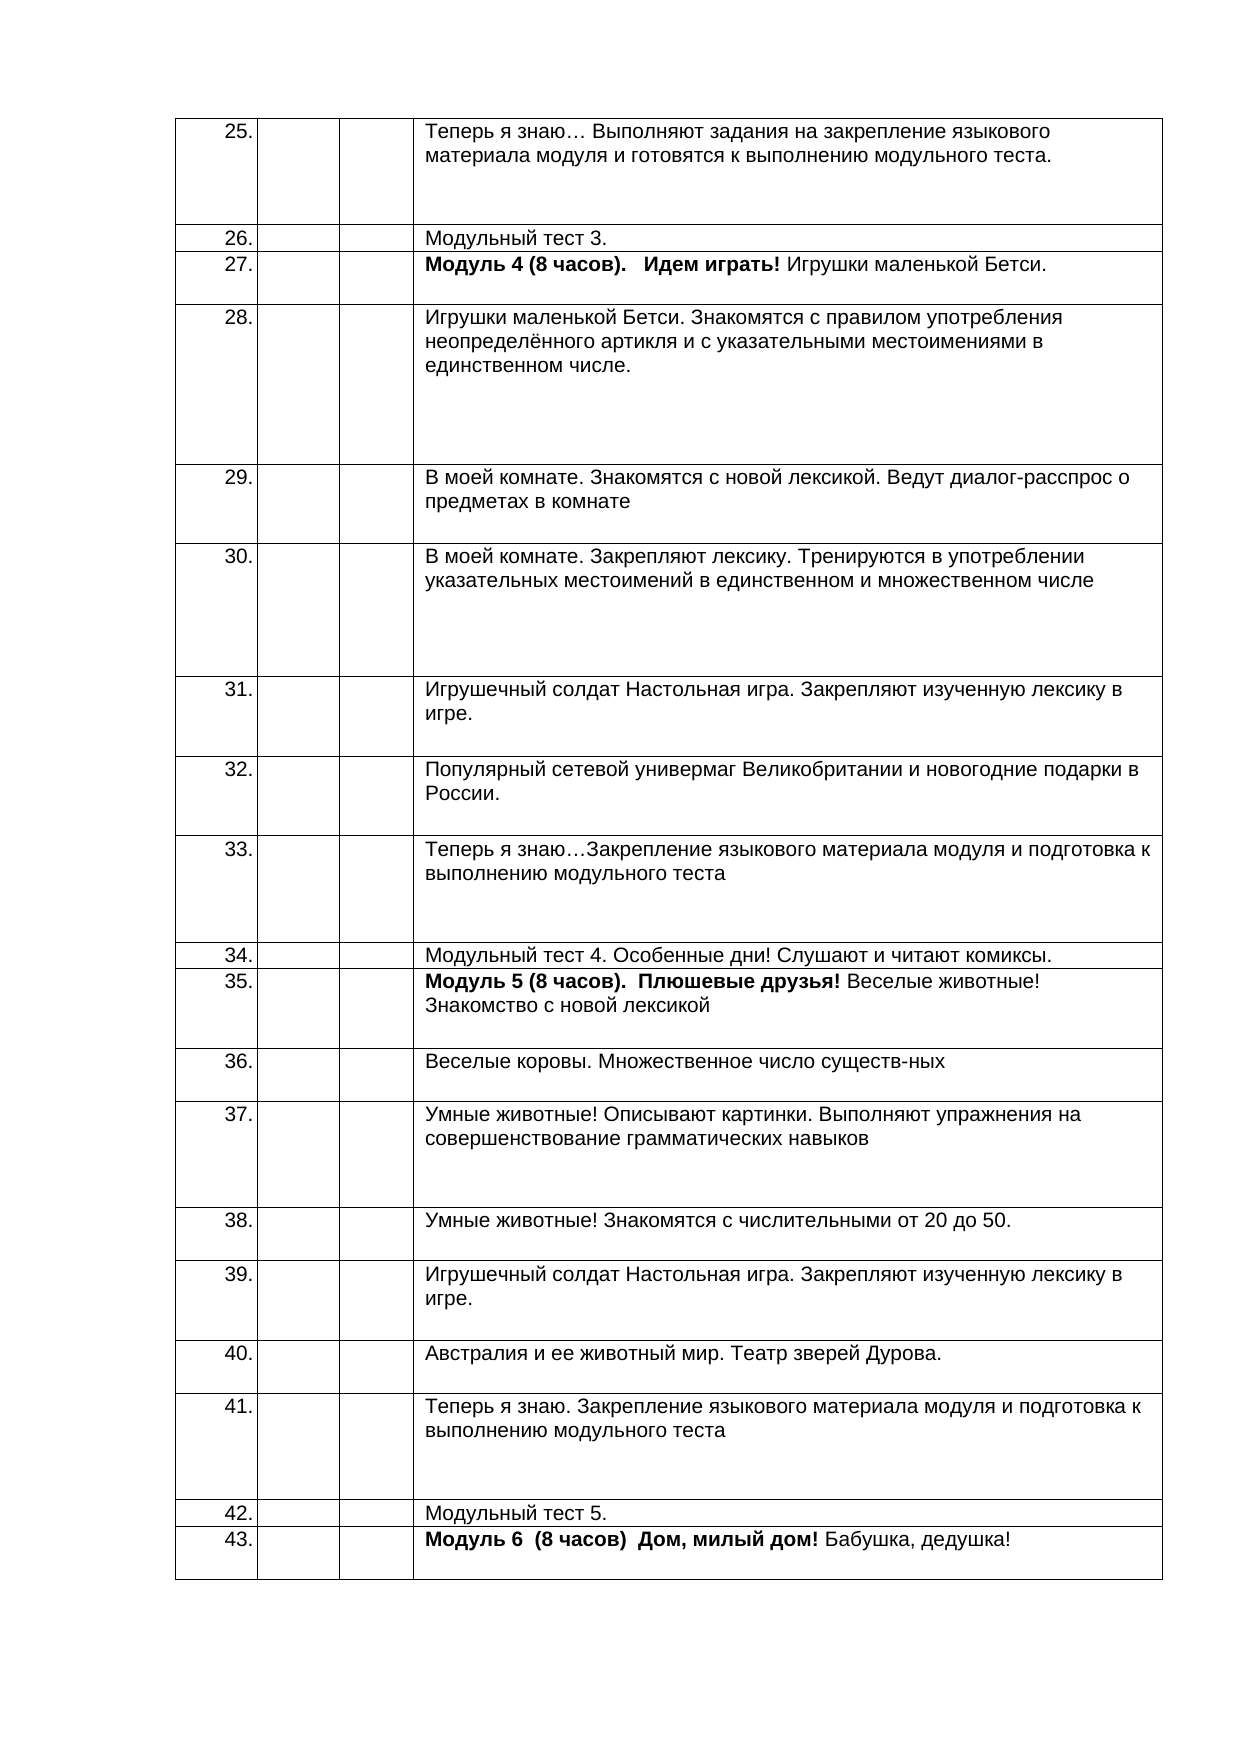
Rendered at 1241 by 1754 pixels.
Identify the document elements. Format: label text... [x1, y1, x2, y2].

table_cell [176, 969, 257, 1048]
table_cell [340, 836, 413, 942]
table_cell [340, 1527, 413, 1579]
table_cell Игрушки маленькой Бетси. Знакомятся с правилом употребления неопределённого артикля и с указательными местоимениями в единственном числе. [414, 305, 1162, 463]
table_cell Модуль 6 (8 часов) Дом, милый дом! Бабушка, дедушка! [414, 1527, 1162, 1579]
table_cell [258, 1394, 339, 1499]
table_cell [258, 119, 339, 224]
table_cell [258, 836, 339, 942]
table_cell Австралия и ее животный мир. Театр зверей Дурова. [414, 1341, 1162, 1393]
table_cell [176, 1527, 257, 1579]
table_cell [340, 1500, 413, 1526]
table_cell [340, 1394, 413, 1499]
table_cell Теперь я знаю…Закрепление языкового материала модуля и подготовка к выполнению модульного теста [414, 836, 1162, 942]
table_cell [258, 1527, 339, 1579]
table_cell [258, 1208, 339, 1260]
table_cell Теперь я знаю… Выполняют задания на закрепление языкового материала модуля и готовятся к выполнению модульного теста. [414, 119, 1162, 224]
table_cell [340, 1261, 413, 1340]
table_cell [176, 836, 257, 942]
table_cell [176, 1394, 257, 1499]
table_cell [340, 465, 413, 543]
table_cell [340, 252, 413, 304]
table_cell [258, 225, 339, 251]
table_cell [258, 252, 339, 304]
table_cell [176, 1500, 257, 1526]
table_cell [340, 1049, 413, 1101]
table_cell Умные животные! Знакомятся с числительными от 20 до 50. [414, 1208, 1162, 1260]
table_cell Модульный тест 3. [414, 225, 1162, 251]
table_cell [258, 757, 339, 835]
table_cell [176, 1341, 257, 1393]
table_cell [258, 544, 339, 676]
table_cell [176, 677, 257, 756]
table_cell [258, 1341, 339, 1393]
table_cell [258, 1049, 339, 1101]
table_cell [176, 1049, 257, 1101]
table_cell Модульный тест 4. Особенные дни! Слушают и читают комиксы. [414, 943, 1162, 968]
table_cell [258, 305, 339, 463]
table_cell [176, 544, 257, 676]
table_cell Игрушечный солдат Настольная игра. Закрепляют изученную лексику в игре. [414, 1261, 1162, 1340]
table_cell Популярный сетевой универмаг Великобритании и новогодние подарки в России. [414, 757, 1162, 835]
table_cell [258, 943, 339, 968]
table_cell [176, 1102, 257, 1207]
table_cell [340, 677, 413, 756]
table_cell [176, 1261, 257, 1340]
table_cell [176, 1208, 257, 1260]
table_cell [340, 757, 413, 835]
table_cell [258, 969, 339, 1048]
table_cell Игрушечный солдат Настольная игра. Закрепляют изученную лексику в игре. [414, 677, 1162, 756]
table_cell [340, 1208, 413, 1260]
table_cell [176, 943, 257, 968]
table_cell [258, 1500, 339, 1526]
table_cell [258, 465, 339, 543]
table_cell Модуль 5 (8 часов). Плюшевые друзья! Веселые животные! Знакомство с новой лексикой [414, 969, 1162, 1048]
table_cell В моей комнате. Знакомятся с новой лексикой. Ведут диалог-расспрос о предметах в комнате [414, 465, 1162, 543]
table_cell [176, 119, 257, 224]
table_cell [176, 225, 257, 251]
table_cell [340, 305, 413, 463]
table_cell [258, 677, 339, 756]
table_cell [340, 225, 413, 251]
table_cell [176, 757, 257, 835]
table_cell [258, 1261, 339, 1340]
table_cell [340, 544, 413, 676]
table_cell [258, 1102, 339, 1207]
table_cell [176, 465, 257, 543]
table_cell [340, 119, 413, 224]
table_cell [176, 305, 257, 463]
table_cell Модуль 4 (8 часов). Идем играть! Игрушки маленькой Бетси. [414, 252, 1162, 304]
table_cell В моей комнате. Закрепляют лексику. Тренируются в употреблении указательных местоимений в единственном и множественном числе [414, 544, 1162, 676]
table_cell [340, 943, 413, 968]
table_cell Теперь я знаю. Закрепление языкового материала модуля и подготовка к выполнению модульного теста [414, 1394, 1162, 1499]
table_cell Модульный тест 5. [414, 1500, 1162, 1526]
table_cell [340, 969, 413, 1048]
table_cell Веселые коровы. Множественное число существ-ных [414, 1049, 1162, 1101]
table_cell [176, 252, 257, 304]
table_cell [340, 1102, 413, 1207]
table_cell Умные животные! Описывают картинки. Выполняют упражнения на совершенствование грамматических навыков [414, 1102, 1162, 1207]
table_cell [340, 1341, 413, 1393]
